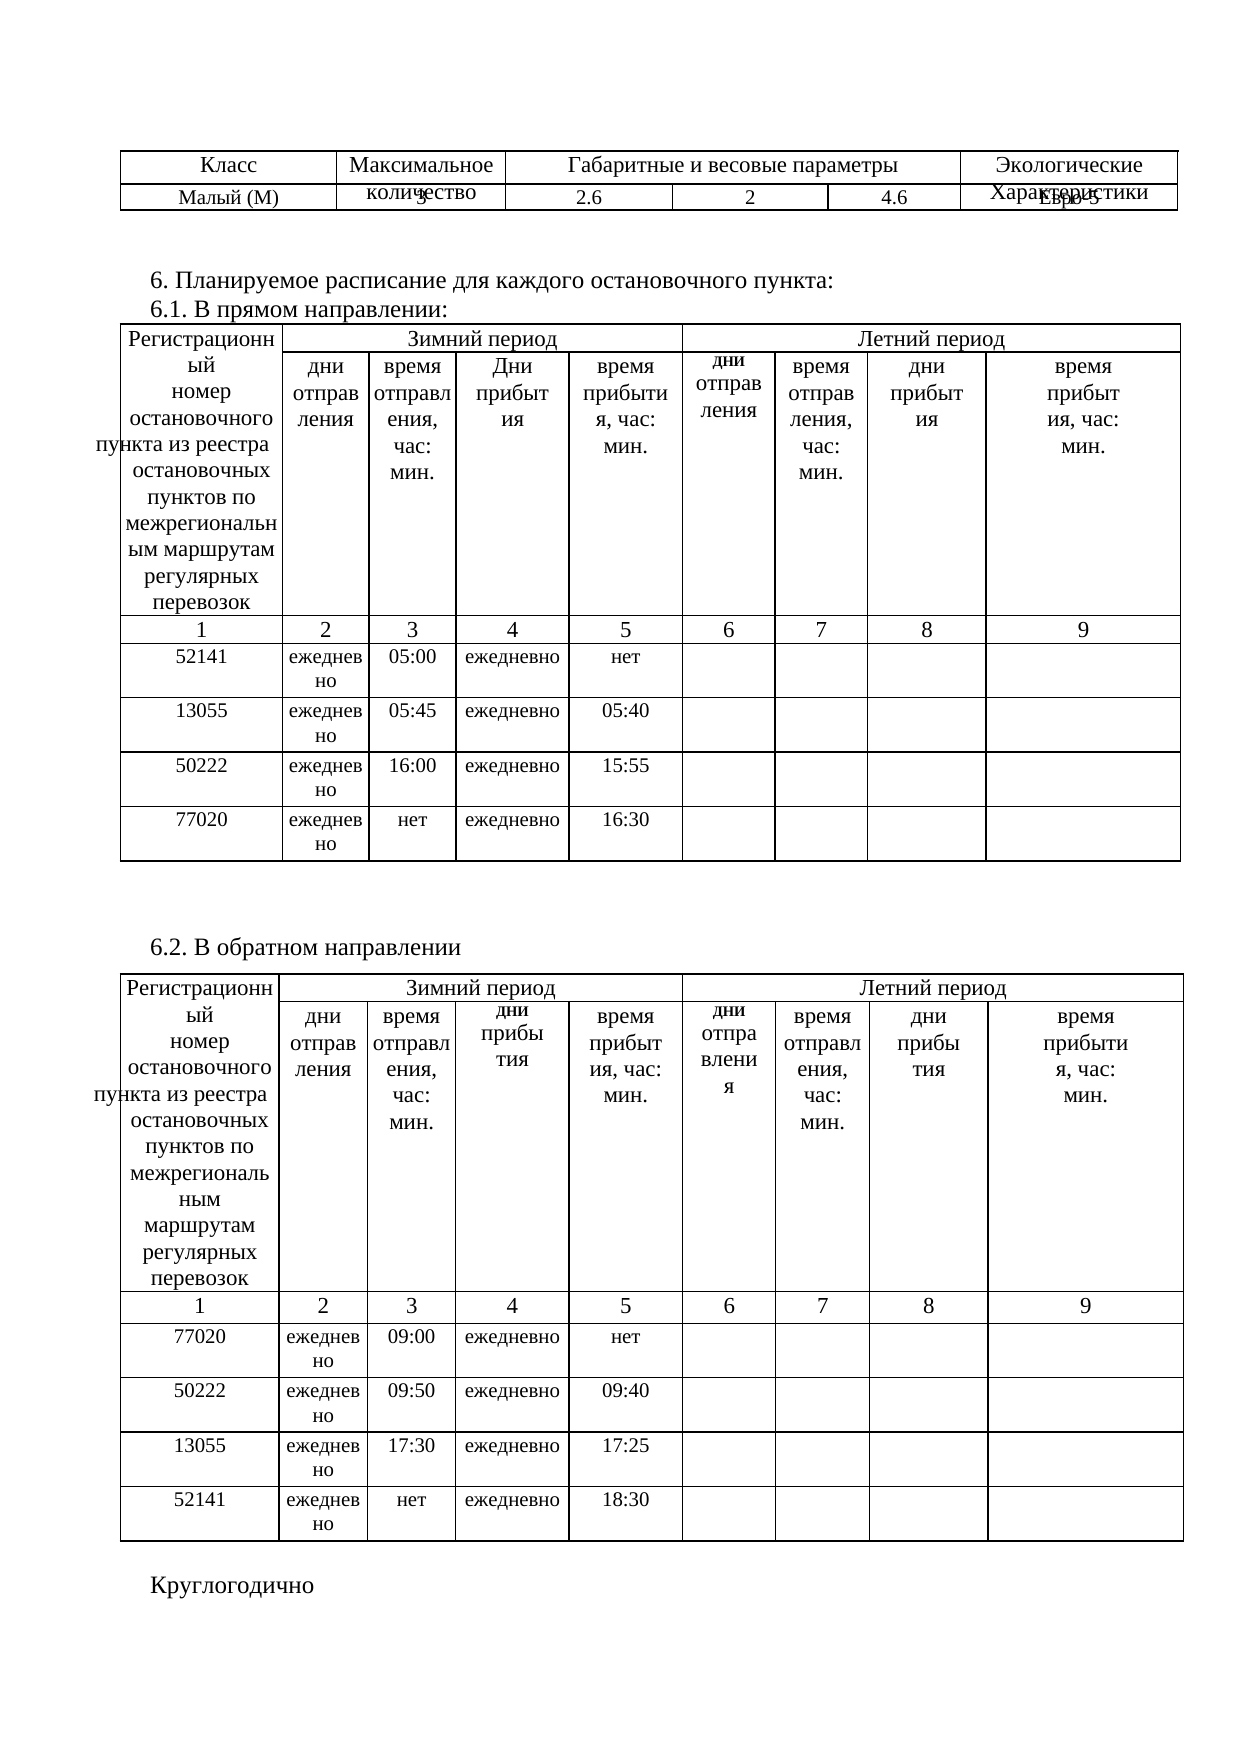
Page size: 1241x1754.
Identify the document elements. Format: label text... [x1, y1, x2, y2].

table_cell 77020 [121, 1324, 278, 1377]
table_cell дни прибы тия [870, 1002, 987, 1291]
table_cell [868, 807, 985, 860]
table_cell нет [368, 1487, 455, 1540]
table_cell [776, 753, 867, 806]
table_cell [870, 1378, 987, 1431]
table_cell [868, 698, 985, 751]
table_cell [683, 807, 774, 860]
table_cell [870, 1487, 987, 1540]
table_header Максимальное количество [337, 152, 505, 183]
table_cell 3 [370, 616, 455, 642]
table_cell 2.6 [506, 185, 672, 209]
table_cell 13055 [121, 1433, 278, 1486]
table_header Класс [121, 152, 336, 183]
table_cell 7 [776, 616, 867, 642]
table_cell [683, 644, 774, 697]
table_cell 7 [776, 1292, 869, 1322]
table_cell [870, 1433, 987, 1486]
table_cell 18:30 [570, 1487, 682, 1540]
table_cell [776, 1487, 869, 1540]
table_cell 05:45 [370, 698, 455, 751]
table_cell ежедневно [283, 807, 368, 860]
table_cell [776, 1378, 869, 1431]
table_cell 09:40 [570, 1378, 682, 1431]
table_header Зимний период [283, 325, 682, 351]
table_cell [776, 698, 867, 751]
table_header Зимний период [280, 975, 682, 1001]
table_cell ежедневно [280, 1324, 367, 1377]
table_cell ежедневно [456, 1324, 568, 1377]
table_cell [987, 753, 1180, 806]
table_cell 13055 [121, 698, 282, 751]
table_cell время отправл ения, час: мин. [370, 353, 455, 614]
table_cell 5 [570, 1292, 682, 1322]
table_cell дни отправ ления [283, 353, 368, 614]
table_cell 15:55 [570, 753, 682, 806]
table_cell время прибыти я, час: мин. [570, 353, 682, 614]
table_cell ежедневно [280, 1378, 367, 1431]
table_cell 6 [683, 1292, 775, 1322]
table_cell [683, 698, 774, 751]
table_cell 2 [280, 1292, 367, 1322]
table_cell 17:25 [570, 1433, 682, 1486]
table_cell 16:30 [570, 807, 682, 860]
table_cell Евро-5 [961, 185, 1177, 209]
table_cell 1 [121, 1292, 278, 1322]
table_cell 1 [121, 616, 282, 642]
table_cell 6 [683, 616, 774, 642]
table_cell время отправ ления, час: мин. [776, 353, 867, 614]
table_cell 2 [283, 616, 368, 642]
table_cell 05:40 [570, 698, 682, 751]
table_cell [987, 644, 1180, 697]
table_cell 2 [673, 185, 827, 209]
table_cell [776, 807, 867, 860]
table_cell [989, 1433, 1183, 1486]
table_header Летний период [683, 325, 1180, 351]
table_cell 8 [868, 616, 985, 642]
table_cell нет [370, 807, 455, 860]
table_cell [987, 807, 1180, 860]
table_cell 16:00 [370, 753, 455, 806]
table_cell ДНИ прибы тия [456, 1002, 568, 1291]
table_cell ежедневно [457, 753, 568, 806]
table_cell 17:30 [368, 1433, 455, 1486]
table_cell 77020 [121, 807, 282, 860]
table_cell [868, 753, 985, 806]
table_cell 50222 [121, 1378, 278, 1431]
table_cell [683, 1324, 775, 1377]
table_cell время прибыт ия, час: мин. [987, 353, 1180, 614]
table_cell ежедневно [457, 698, 568, 751]
table_cell время прибыт ия, час: мин. [570, 1002, 682, 1291]
table_cell [989, 1324, 1183, 1377]
table_cell [683, 1433, 775, 1486]
table_cell 5 [570, 616, 682, 642]
table_cell ежедневно [283, 698, 368, 751]
table_cell ежедневно [280, 1433, 367, 1486]
table_cell 09:50 [368, 1378, 455, 1431]
table_cell 9 [989, 1292, 1183, 1322]
table_cell [776, 644, 867, 697]
table_cell 9 [987, 616, 1180, 642]
table_cell [868, 644, 985, 697]
table_cell [776, 1433, 869, 1486]
text 6. Планируемое расписание для каждого остановочного пункта: [150, 266, 1090, 294]
table_header Регистрационный номер остановочного пункта из реестра остановочных пунктов по межрегиональным маршрутам регулярных перевозок [121, 975, 278, 1291]
table_cell дни прибыт ия [868, 353, 985, 614]
table_cell 4.6 [829, 185, 960, 209]
table_header Летний период [683, 975, 1183, 1001]
table_cell ежедневно [283, 753, 368, 806]
text 6.1. В прямом направлении: [150, 294, 1090, 323]
table_cell ежедневно [457, 644, 568, 697]
table_header Габаритные и весовые параметры [506, 152, 960, 183]
table_cell ежедневно [456, 1433, 568, 1486]
table_cell 3 [368, 1292, 455, 1322]
table_cell 52141 [121, 1487, 278, 1540]
table_cell 52141 [121, 644, 282, 697]
table_cell ежедневно [456, 1378, 568, 1431]
table_cell 50222 [121, 753, 282, 806]
table_cell 3 [337, 185, 505, 209]
table_cell Дни прибыт ия [457, 353, 568, 614]
table_cell нет [570, 644, 682, 697]
text 6.2. В обратном направлении [150, 932, 1090, 960]
table_cell время отправл ения, час: мин. [776, 1002, 869, 1291]
table_cell [683, 1487, 775, 1540]
table_cell [776, 1324, 869, 1377]
table_cell Малый (М) [121, 185, 336, 209]
table_header Регистрационный номер остановочного пункта из реестра остановочных пунктов по межрегиональным маршрутам регулярных перевозок [121, 325, 282, 614]
table_cell [989, 1487, 1183, 1540]
table_cell ежедневно [280, 1487, 367, 1540]
table_cell ежедневно [283, 644, 368, 697]
table_header Экологические Характеристики [961, 152, 1177, 183]
table_cell ДНИ отправ ления [683, 353, 774, 614]
table_cell [870, 1324, 987, 1377]
text Круглогодично [150, 1570, 1090, 1599]
table_cell 4 [457, 616, 568, 642]
table_cell [987, 698, 1180, 751]
table_cell 4 [456, 1292, 568, 1322]
table_cell 09:00 [368, 1324, 455, 1377]
table_cell [683, 753, 774, 806]
table_cell [989, 1378, 1183, 1431]
table_cell время отправл ения, час: мин. [368, 1002, 455, 1291]
table_cell нет [570, 1324, 682, 1377]
table_cell 05:00 [370, 644, 455, 697]
table_cell ежедневно [456, 1487, 568, 1540]
table_cell дни отправ ления [280, 1002, 367, 1291]
table_cell 8 [870, 1292, 987, 1322]
table_cell [683, 1378, 775, 1431]
table_cell ежедневно [457, 807, 568, 860]
table_cell время прибыти я, час: мин. [989, 1002, 1183, 1291]
table_cell ДНИ отпра влени я [683, 1002, 775, 1291]
